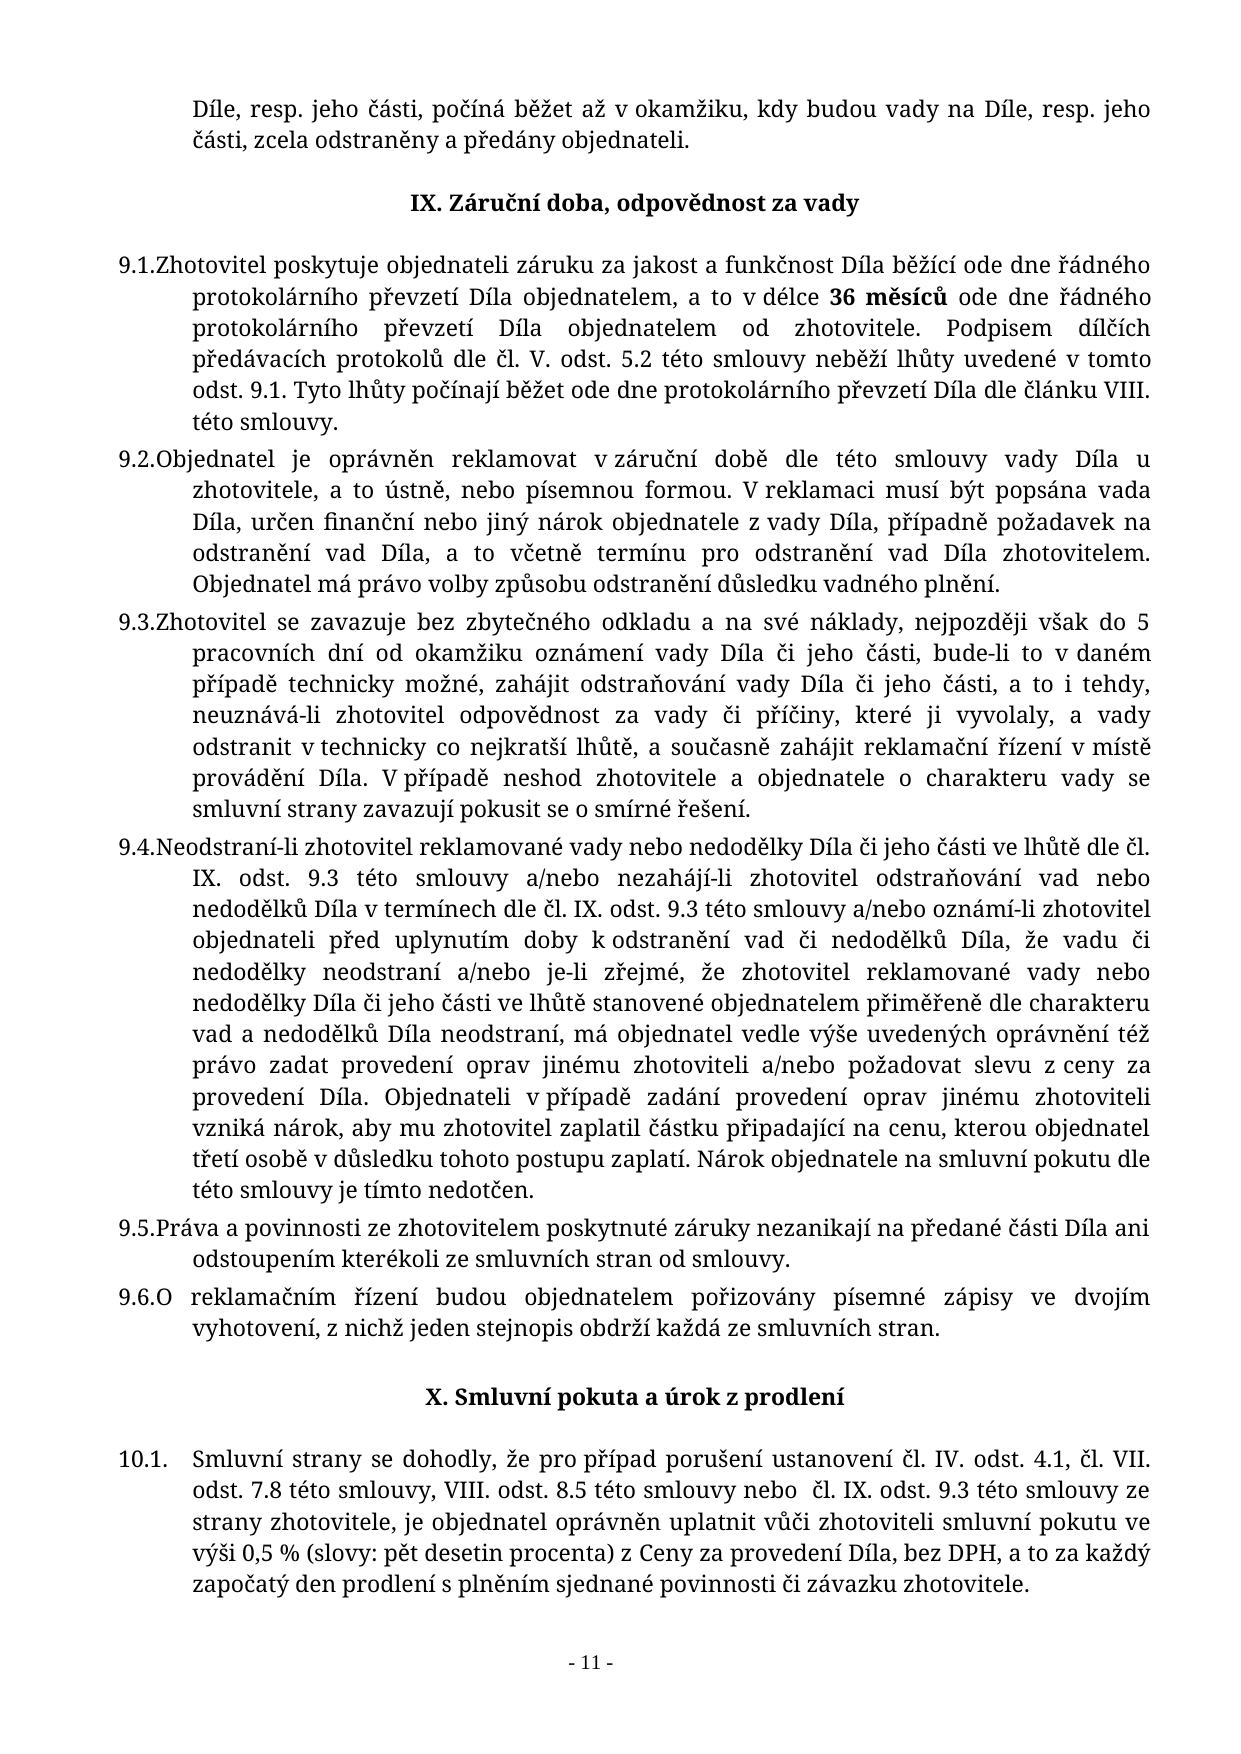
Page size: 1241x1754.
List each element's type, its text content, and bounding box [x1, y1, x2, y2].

list Objednatel je oprávněn reklamovat v záruční době dle této smlouvy vady Díla u zhotovitele, a to ústně, nebo písemnou formou. V reklamaci musí být popsána vada Díla, určen finanční nebo jiný nárok objednatele z vady Díla, případně požadavek na odstranění vad Díla, a to včetně termínu pro odstranění vad Díla zhotovitelem. Objednatel má právo volby způsobu odstranění důsledku vadného plnění. [118, 443, 1152, 599]
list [118, 93, 1152, 155]
list Práva a povinnosti ze zhotovitelem poskytnuté záruky nezanikají na předané části Díla ani odstoupením kterékoli ze smluvních stran od smlouvy. [118, 1212, 1152, 1274]
text IX. Záruční doba, odpovědnost za vady [118, 187, 1152, 218]
list O reklamačním řízení budou objednatelem pořizovány písemné zápisy ve dvojím vyhotovení, z nichž jeden stejnopis obdrží každá ze smluvních stran. [118, 1280, 1152, 1343]
list Neodstraní-li zhotovitel reklamované vady nebo nedodělky Díla či jeho části ve lhůtě dle čl. IX. odst. 9.3 této smlouvy a/nebo nezahájí-li zhotovitel odstraňování vad nebo nedodělků Díla v termínech dle čl. IX. odst. 9.3 této smlouvy a/nebo oznámí-li zhotovitel objednateli před uplynutím doby k odstranění vad či nedodělků Díla, že vadu či nedodělky neodstraní a/nebo je-li zřejmé, že zhotovitel reklamované vady nebo nedodělky Díla či jeho části ve lhůtě stanovené objednatelem přiměřeně dle charakteru vad a nedodělků Díla neodstraní, má objednatel vedle výše uvedených oprávnění též právo zadat provedení oprav jinému zhotoviteli a/nebo požadovat slevu z ceny za provedení Díla. Objednateli v případě zadání provedení oprav jinému zhotoviteli vzniká nárok, aby mu zhotovitel zaplatil částku připadající na cenu, kterou objednatel třetí osobě v důsledku tohoto postupu zaplatí. Nárok objednatele na smluvní pokutu dle této smlouvy je tímto nedotčen. [118, 830, 1152, 1205]
list Zhotovitel poskytuje objednateli záruku za jakost a funkčnost Díla běžící ode dne řádného protokolárního převzetí Díla objednatelem, a to v délce 36 měsíců ode dne řádného protokolárního převzetí Díla objednatelem od zhotovitele. Podpisem dílčích předávacích protokolů dle čl. V. odst. 5.2 této smlouvy neběží lhůty uvedené v tomto odst. 9.1. Tyto lhůty počínají běžet ode dne protokolárního převzetí Díla dle článku VIII. této smlouvy. [118, 249, 1152, 437]
list Smluvní strany se dohodly, že pro případ porušení ustanovení čl. IV. odst. 4.1, čl. VII. odst. 7.8 této smlouvy, VIII. odst. 8.5 této smlouvy nebo čl. IX. odst. 9.3 této smlouvy ze strany zhotovitele, je objednatel oprávněn uplatnit vůči zhotoviteli smluvní pokutu ve výši 0,5 % (slovy: pět desetin procenta) z Ceny za provedení Díla, bez DPH, a to za každý započatý den prodlení s plněním sjednané povinnosti či závazku zhotovitele. [118, 1443, 1152, 1599]
list Zhotovitel se zavazuje bez zbytečného odkladu a na své náklady, nejpozději však do 5 pracovních dní od okamžiku oznámení vady Díla či jeho části, bude-li to v daném případě technicky možné, zahájit odstraňování vady Díla či jeho části, a to i tehdy, neuznává-li zhotovitel odpovědnost za vady či příčiny, které ji vyvolaly, a vady odstranit v technicky co nejkratší lhůtě, a současně zahájit reklamační řízení v místě provádění Díla. V případě neshod zhotovitele a objednatele o charakteru vady se smluvní strany zavazují pokusit se o smírné řešení. [118, 605, 1152, 824]
text X. Smluvní pokuta a úrok z prodlení [118, 1380, 1152, 1412]
